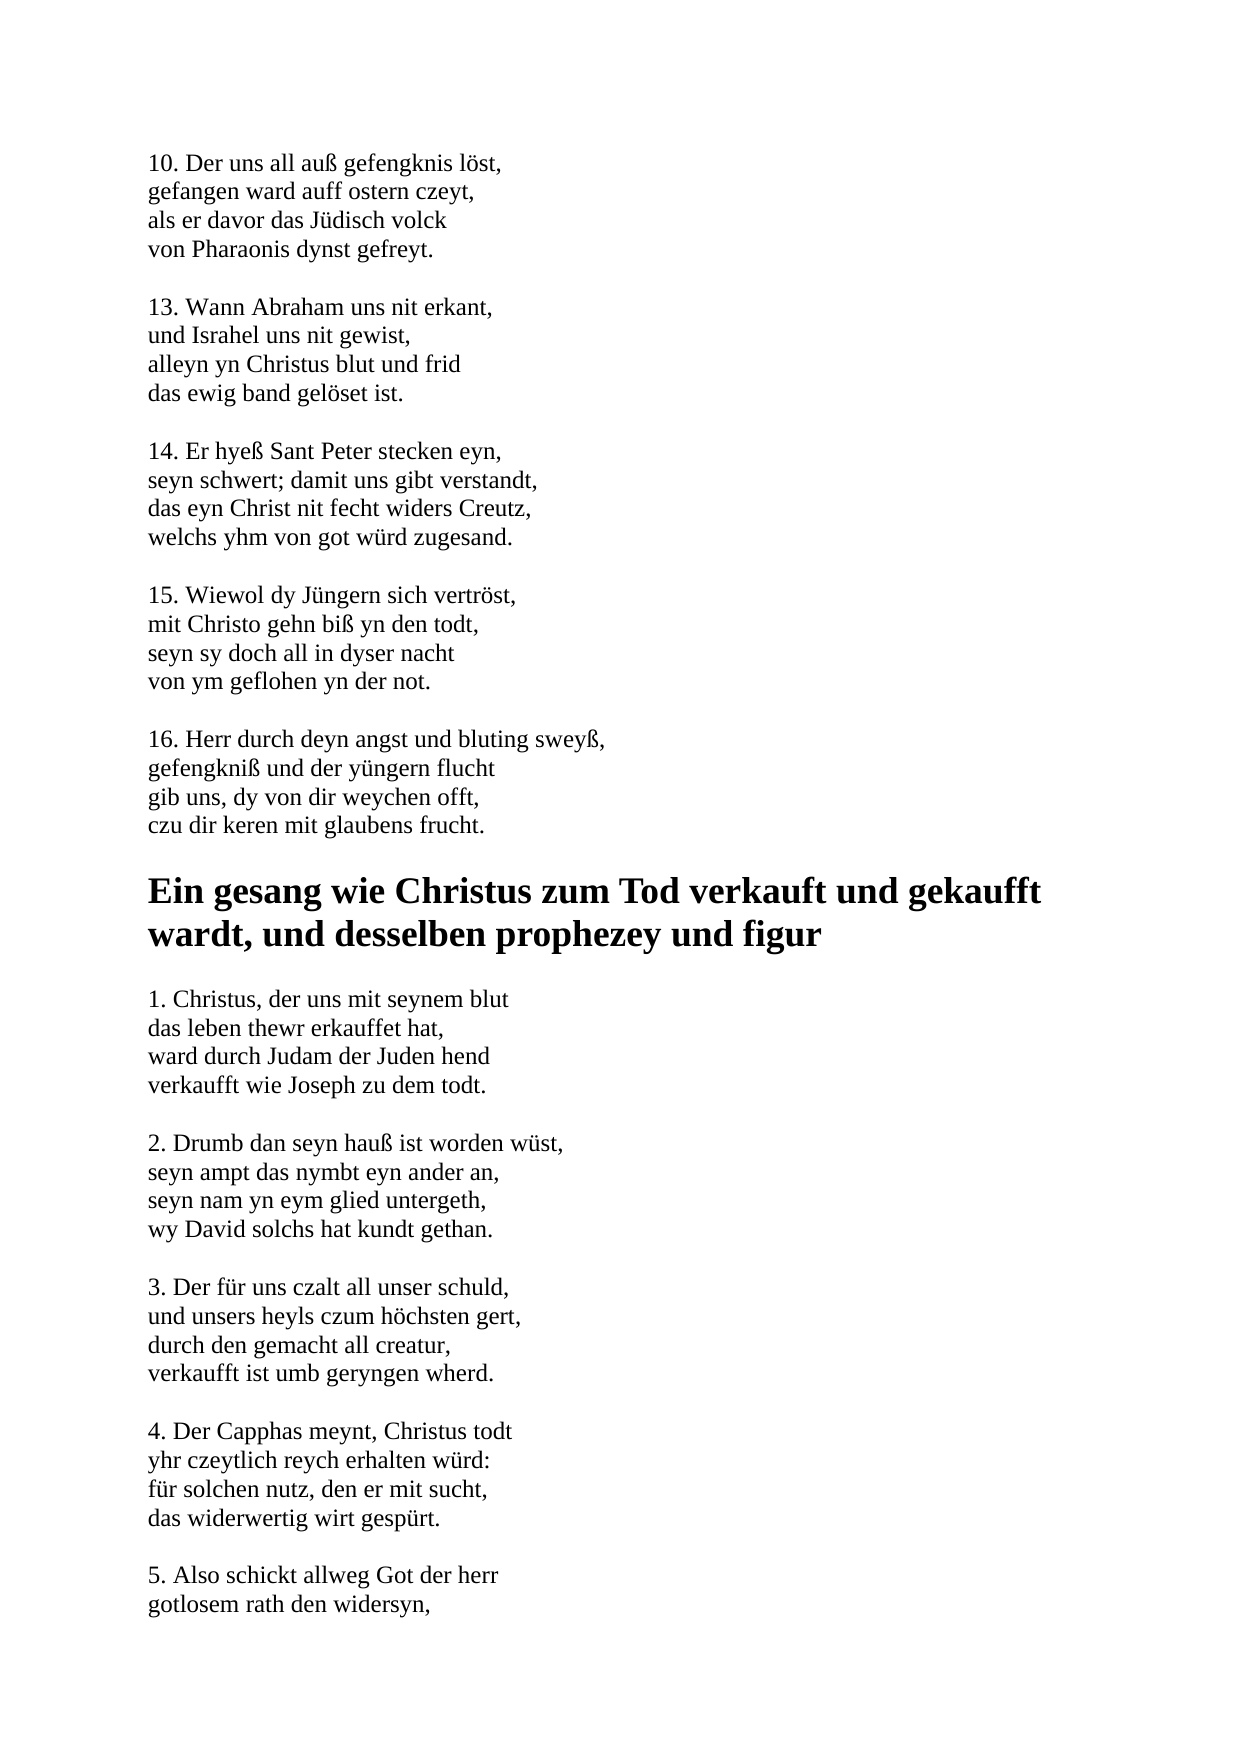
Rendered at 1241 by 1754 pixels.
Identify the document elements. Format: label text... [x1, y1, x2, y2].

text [148, 1561, 1093, 1618]
text 15. Wiewol dy Jüngern sich vertröst, mit Christo gehn biß yn den todt, seyn sy doch all in dyser nacht von ym geflohen yn der not. [148, 580, 1093, 695]
text 10. Der uns all auß gefengknis löst, gefangen ward auff ostern czeyt, als er davor das Jüdisch volck von Pharaonis dynst gefreyt. [148, 148, 1093, 263]
text 13. Wann Abraham uns nit erkant, und Israhel uns nit gewist, alleyn yn Christus blut und frid das ewig band gelöset ist. [148, 292, 1093, 407]
text 2. Drumb dan seyn hauß ist worden wüst, seyn ampt das nymbt eyn ander an, seyn nam yn eym glied untergeth, wy David solchs hat kundt gethan. [148, 1128, 1093, 1243]
text 16. Herr durch deyn angst und bluting sweyß, gefengkniß und der yüngern flucht gib uns, dy von dir weychen offt, czu dir keren mit glaubens frucht. [148, 724, 1093, 839]
subtitle Ein gesang wie Christus zum Tod verkauft und gekaufft wardt, und desselben prophezey und figur [148, 868, 1093, 955]
text 4. Der Capphas meynt, Christus todt yhr czeytlich reych erhalten würd: für solchen nutz, den er mit sucht, das widerwertig wirt gespürt. [148, 1416, 1093, 1531]
text 3. Der für uns czalt all unser schuld, und unsers heyls czum höchsten gert, durch den gemacht all creatur, verkaufft ist umb geryngen wherd. [148, 1272, 1093, 1387]
text 1. Christus, der uns mit seynem blut das leben thewr erkauffet hat, ward durch Judam der Juden hend verkaufft wie Joseph zu dem todt. [148, 984, 1093, 1099]
text 14. Er hyeß Sant Peter stecken eyn, seyn schwert; damit uns gibt verstandt, das eyn Christ nit fecht widers Creutz, welchs yhm von got würd zugesand. [148, 436, 1093, 551]
